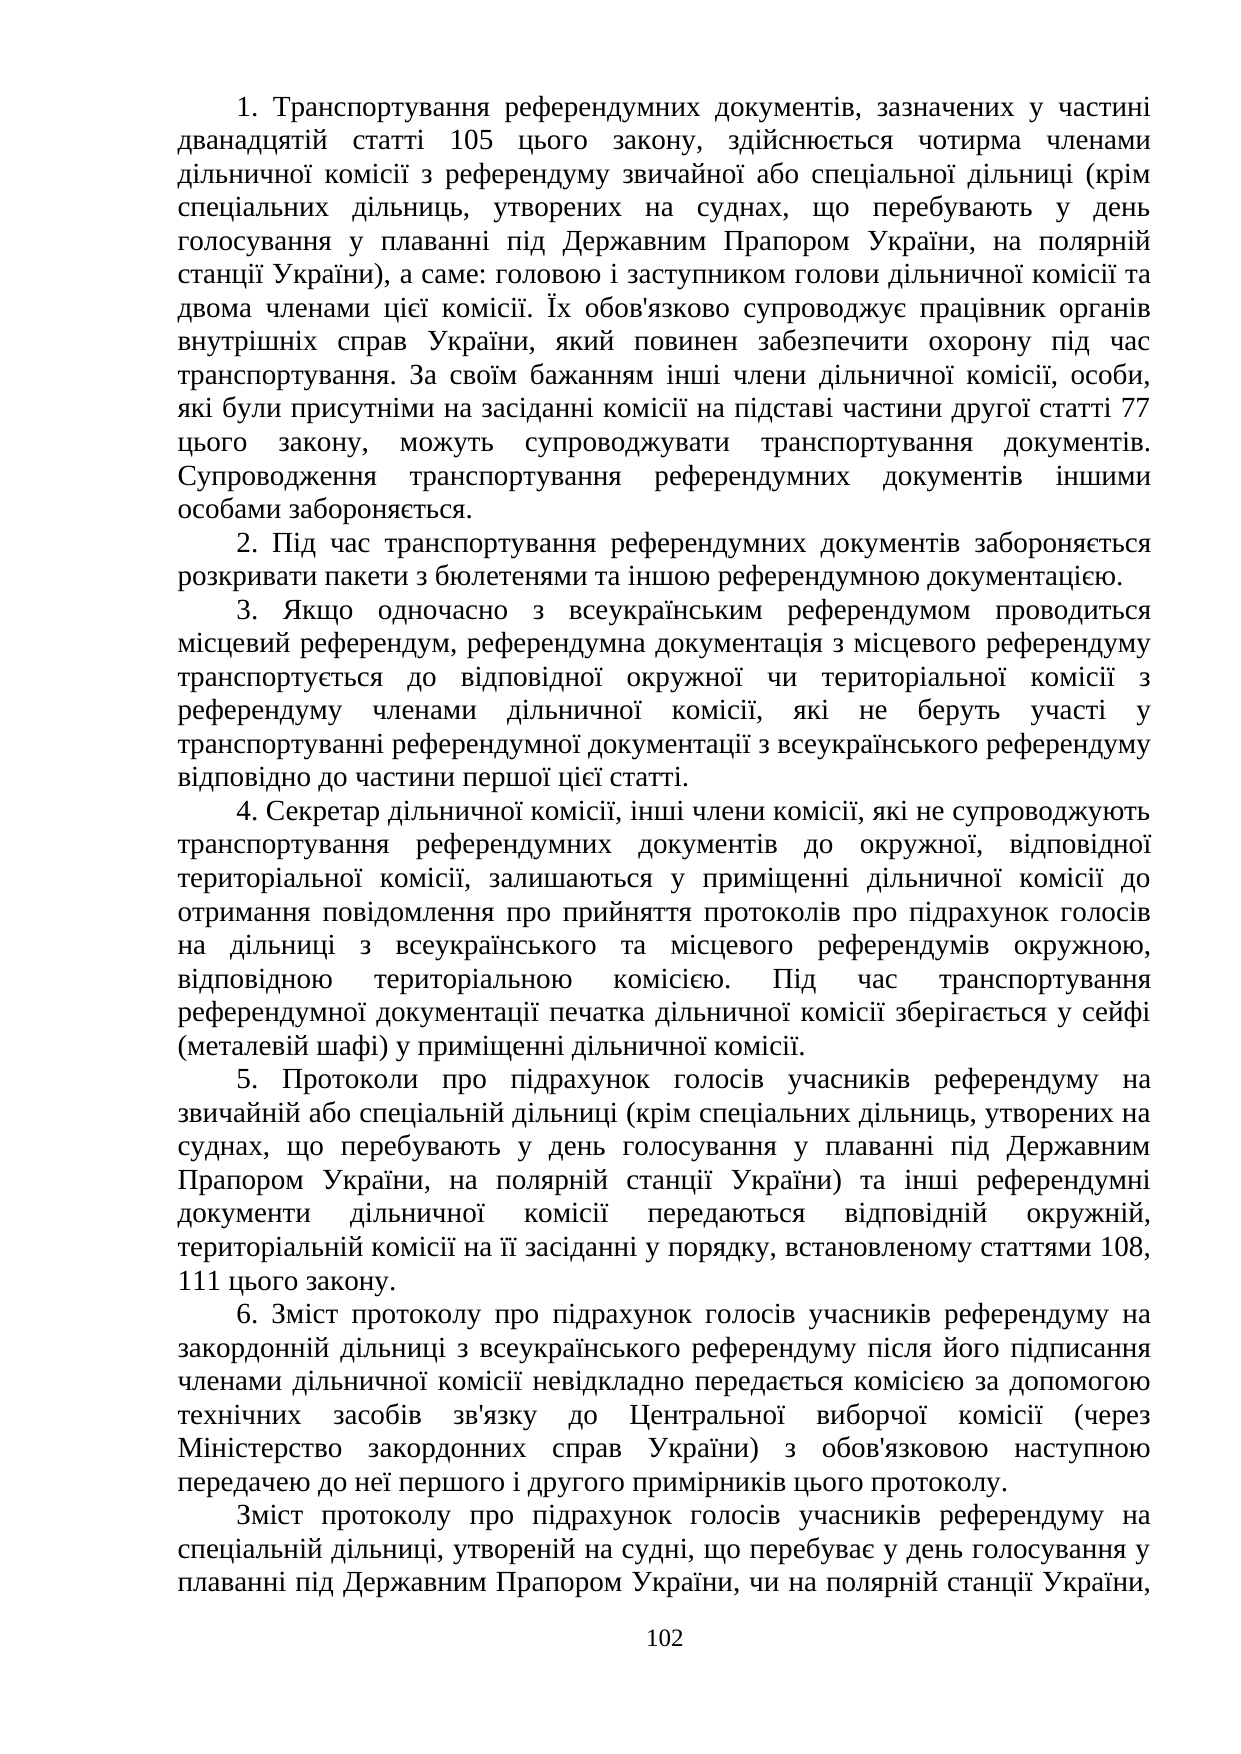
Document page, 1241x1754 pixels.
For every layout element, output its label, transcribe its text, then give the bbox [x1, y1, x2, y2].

text 4. Секретар дільничної комісії, інші члени комісії, які не супроводжують транспортування референдумних документів до окружної, відповідної територіальної комісії, залишаються у приміщенні дільничної комісії до отримання повідомлення про прийняття протоколів про підрахунок голосів на дільниці з всеукраїнського та місцевого референдумів окружною, відповідною територіальною комісією. Під час транспортування референдумної документації печатка дільничної комісії зберігається у сейфі (металевій шафі) у приміщенні дільничної комісії. [177, 793, 1152, 1061]
text 1. Транспортування референдумних документів, зазначених у частині дванадцятій статті 105 цього закону, здійснюється чотирма членами дільничної комісії з референдуму звичайної або спеціальної дільниці (крім спеціальних дільниць, утворених на суднах, що перебувають у день голосування у плаванні під Державним Прапором України, на полярній станції України), а саме: головою і заступником голови дільничної комісії та двома членами цієї комісії. Їх обов'язково супроводжує працівник органів внутрішніх справ України, який повинен забезпечити охорону під час транспортування. За своїм бажанням інші члени дільничної комісії, особи, які були присутніми на засіданні комісії на підставі частини другої статті 77 цього закону, можуть супроводжувати транспортування документів. Супроводження транспортування референдумних документів іншими особами забороняється. [177, 89, 1152, 525]
text 2. Під час транспортування референдумних документів забороняється розкривати пакети з бюлетенями та іншою референдумною документацією. [177, 525, 1152, 592]
text 3. Якщо одночасно з всеукраїнським референдумом проводиться місцевий референдум, референдумна документація з місцевого референдуму транспортується до відповідної окружної чи територіальної комісії з референдуму членами дільничної комісії, які не беруть участі у транспортуванні референдумної документації з всеукраїнського референдуму відповідно до частини першої цієї статті. [177, 592, 1152, 793]
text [177, 1497, 1152, 1598]
text 5. Протоколи про підрахунок голосів учасників референдуму на звичайній або спеціальній дільниці (крім спеціальних дільниць, утворених на суднах, що перебувають у день голосування у плаванні під Державним Прапором України, на полярній станції України) та інші референдумні документи дільничної комісії передаються відповідній окружній, територіальній комісії на її засіданні у порядку, встановленому статтями 108, 111 цього закону. [177, 1061, 1152, 1296]
text 6. Зміст протоколу про підрахунок голосів учасників референдуму на закордонній дільниці з всеукраїнського референдуму після його підписання членами дільничної комісії невідкладно передається комісією за допомогою технічних засобів зв'язку до Центральної виборчої комісії (через Міністерство закордонних справ України) з обов'язковою наступною передачею до неї першого і другого примірників цього протоколу. [177, 1296, 1152, 1497]
